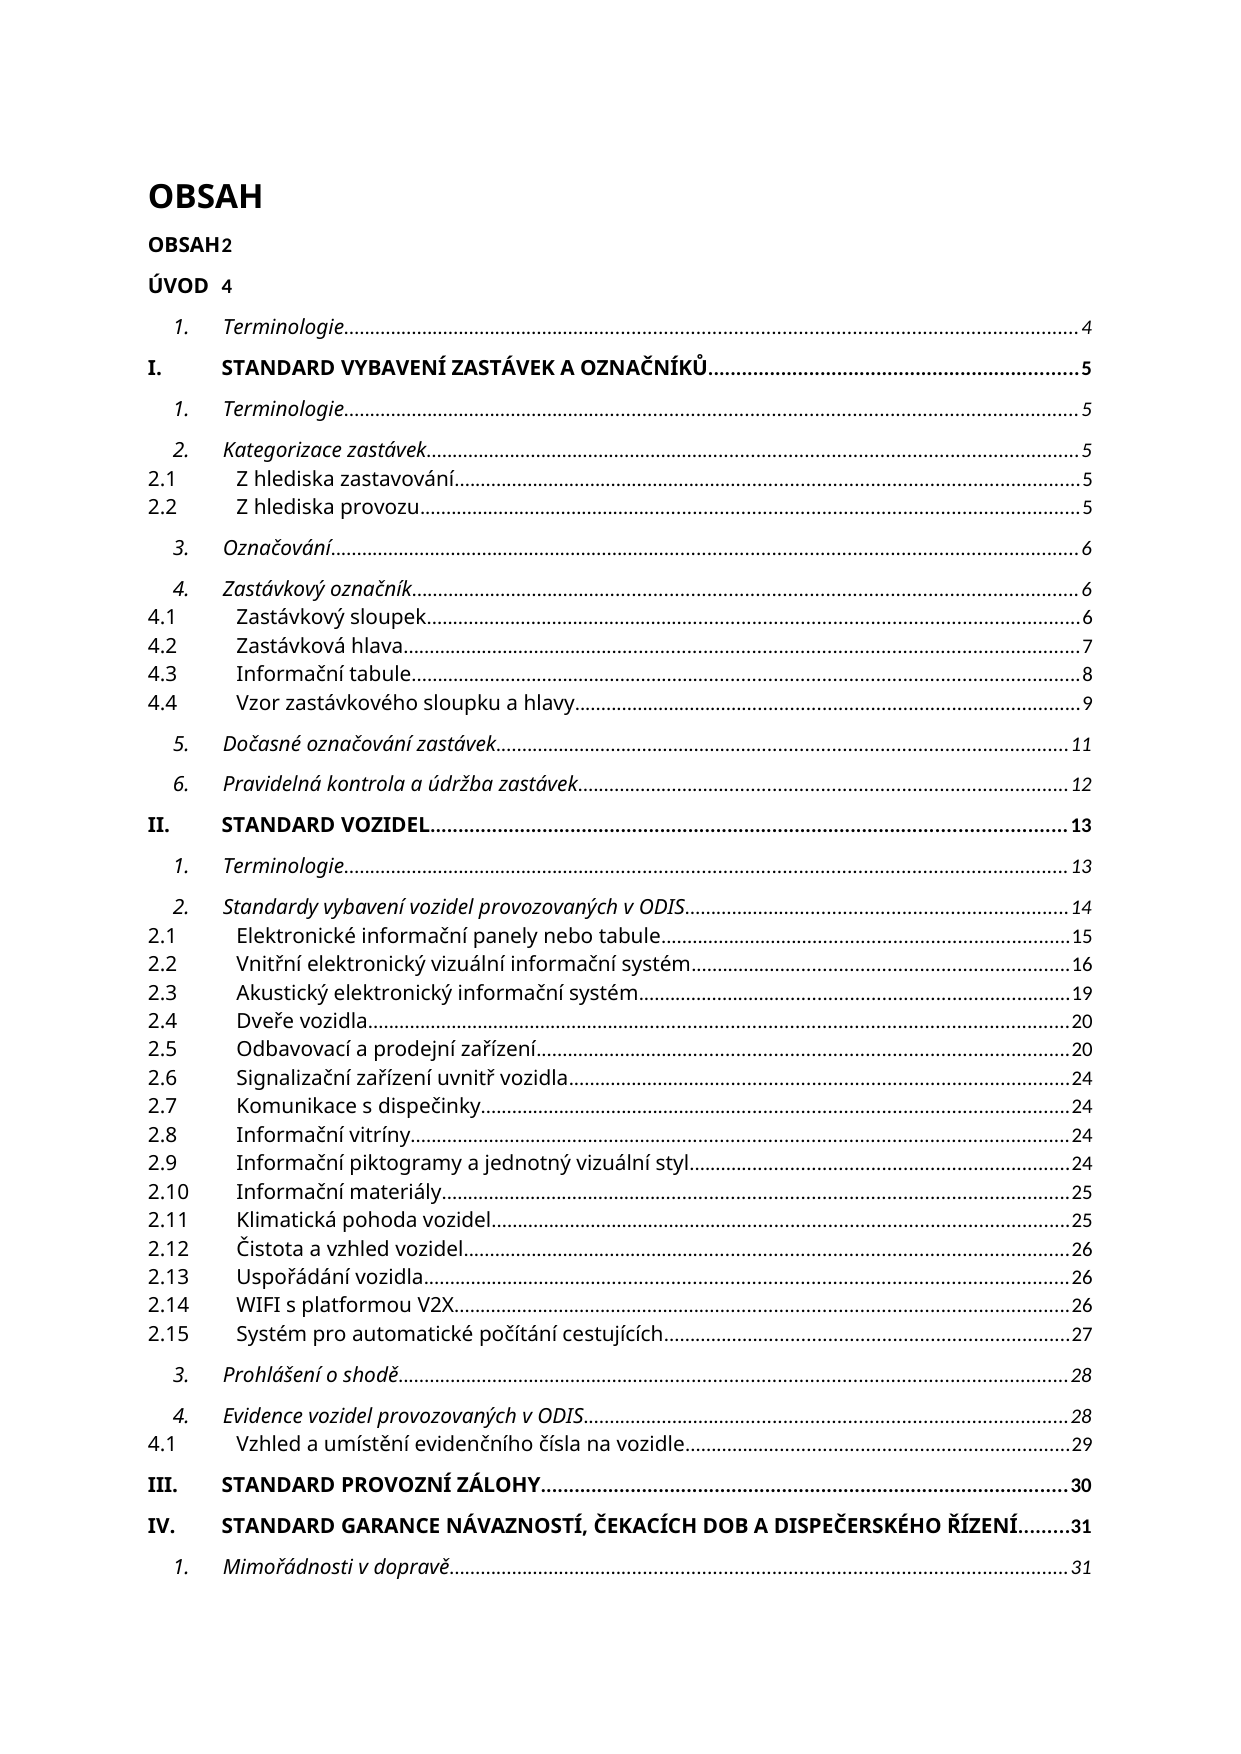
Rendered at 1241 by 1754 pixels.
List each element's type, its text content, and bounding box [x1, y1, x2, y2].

subtitle OBSAH [148, 173, 1093, 218]
